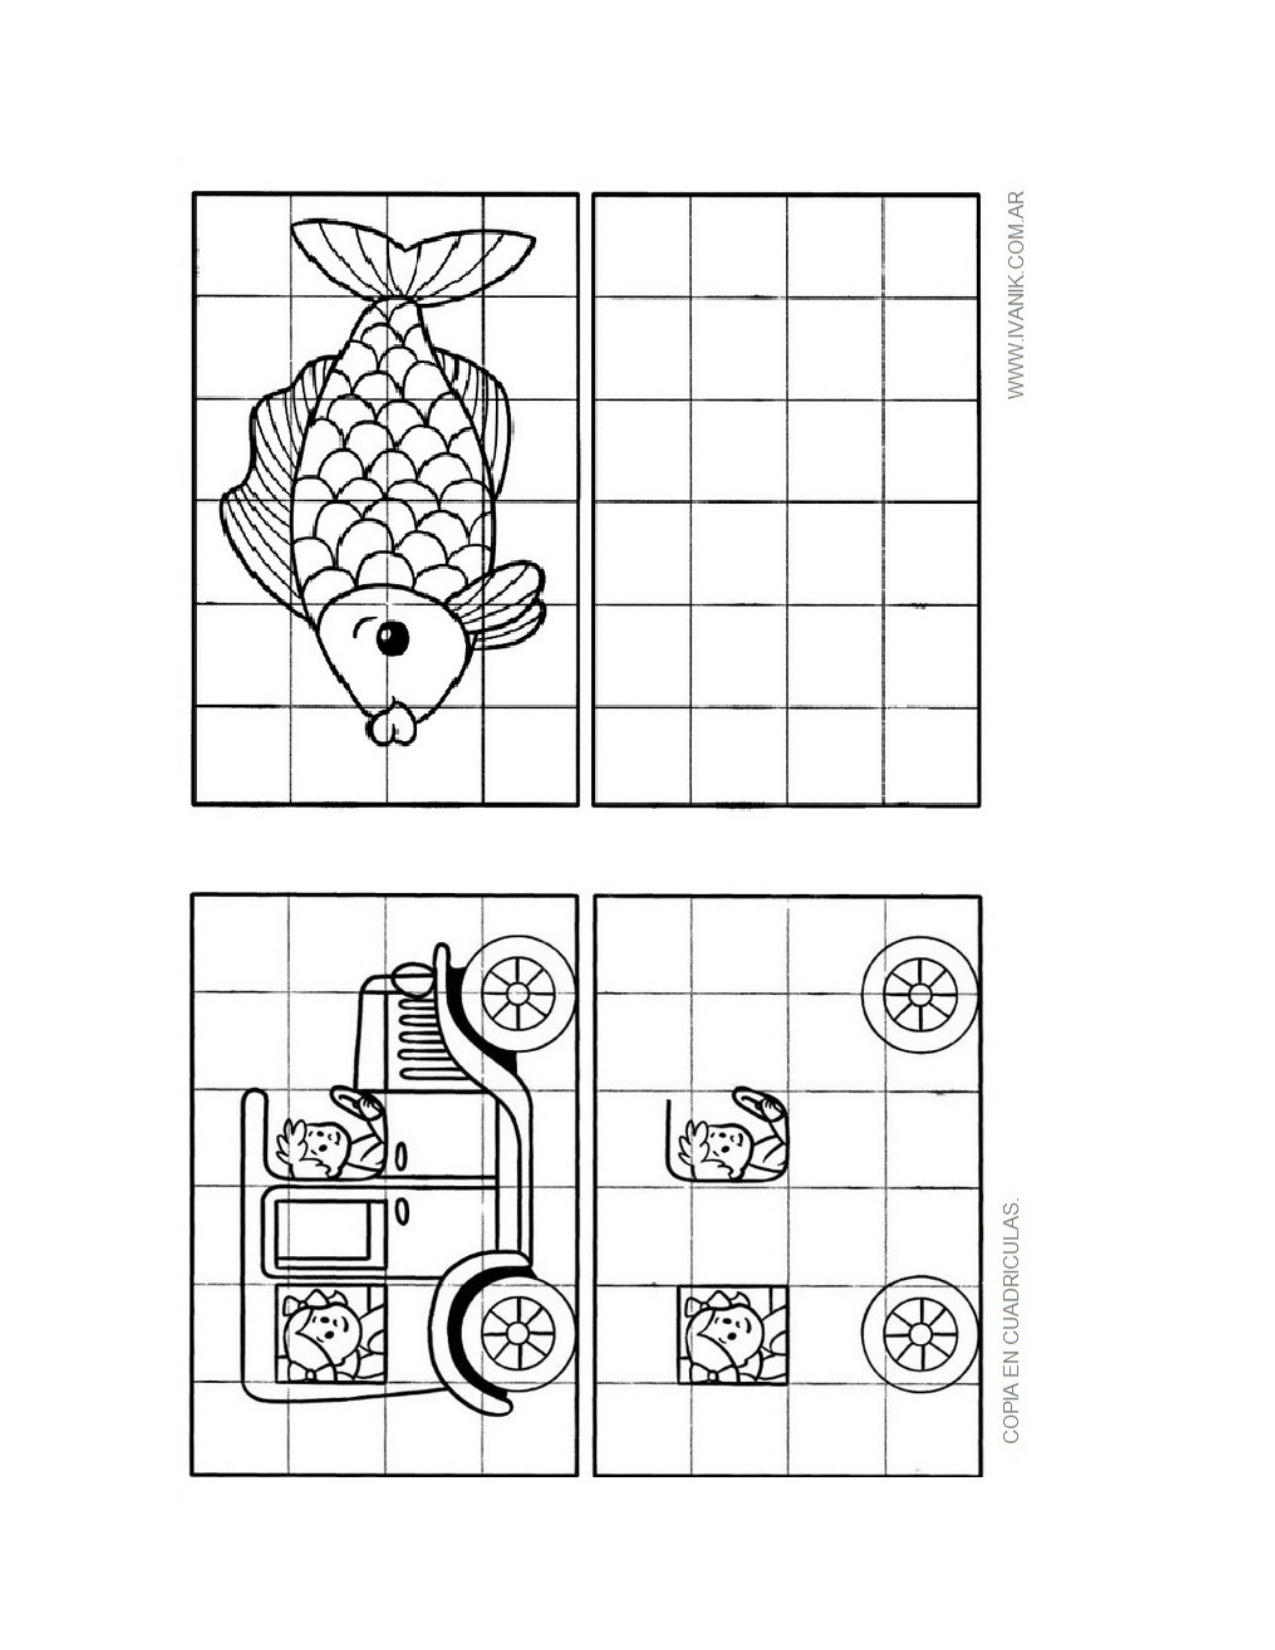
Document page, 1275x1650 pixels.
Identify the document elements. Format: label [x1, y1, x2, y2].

picture [177, 147, 1031, 1503]
